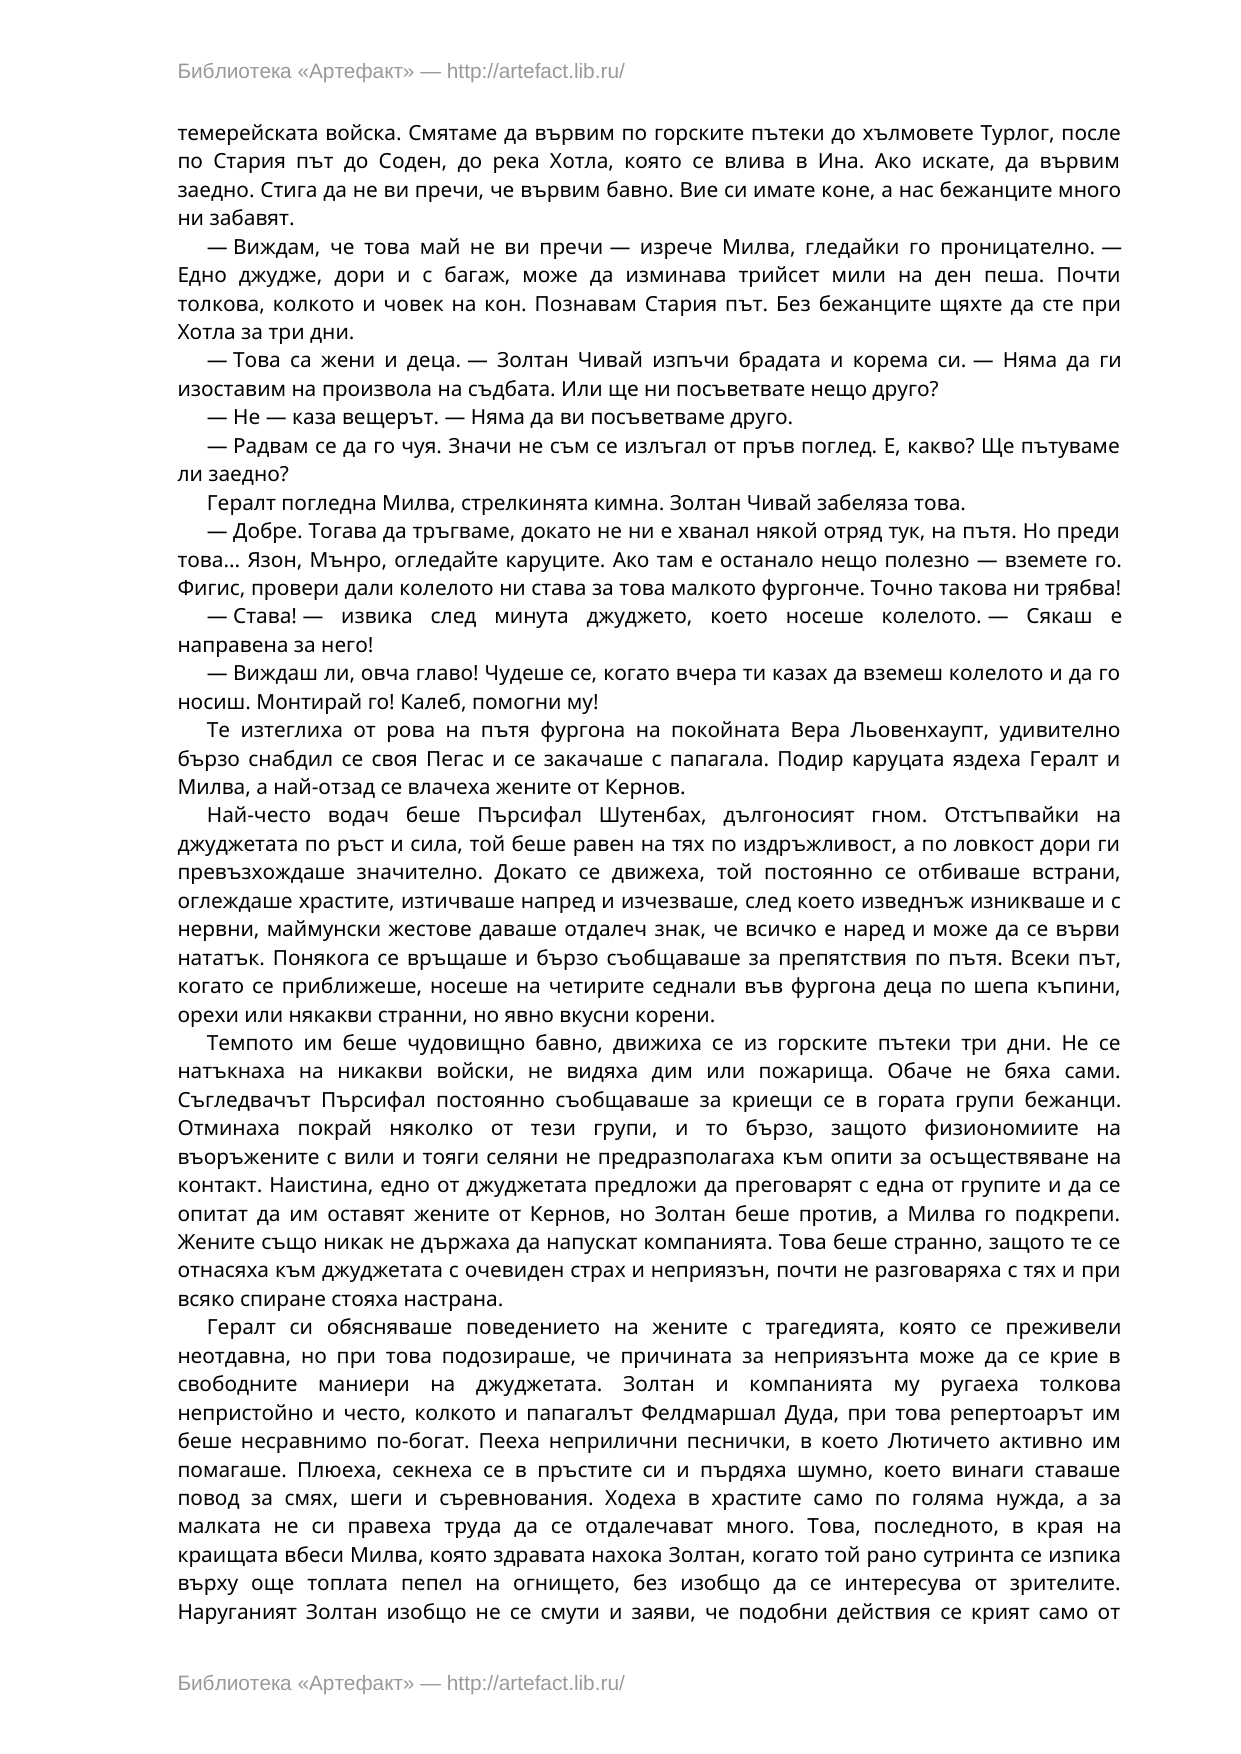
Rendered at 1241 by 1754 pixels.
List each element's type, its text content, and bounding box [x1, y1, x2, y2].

text Най-често водач беше Пърсифал Шутенбах, дългоносият гном. Отстъпвайки на джуджетата по ръст и сила, той беше равен на тях по издръжливост, а по ловкост дори ги превъзхождаше значително. Докато се движеха, той постоянно се отбиваше встрани, оглеждаше храстите, изтичваше напред и изчезваше, след което изведнъж изникваше и с нервни, маймунски жестове даваше отдалеч знак, че всичко е наред и може да се върви нататък. Понякога се връщаше и бързо съобщаваше за препятствия по пътя. Всеки път, когато се приближеше, носеше на четирите седнали във фургона деца по шепа къпини, орехи или някакви странни, но явно вкусни корени. [177, 801, 1122, 1028]
text Те изтеглиха от рова на пътя фургона на покойната Вера Льовенхаупт, удивително бързо снабдил се своя Пегас и се закачаше с папагала. Подир каруцата яздеха Гералт и Милва, а най-отзад се влачеха жените от Кернов. [177, 715, 1122, 801]
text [177, 118, 1122, 232]
text — Радвам се да го чуя. Значи не съм се излъгал от пръв поглед. Е, какво? Ще пътуваме ли заедно? [177, 431, 1122, 488]
text — Това са жени и деца. — Золтан Чивай изпъчи брадата и корема си. — Няма да ги изоставим на произвола на съдбата. Или ще ни посъветвате нещо друго? [177, 346, 1122, 402]
text Гералт погледна Милва, стрелкинята кимна. Золтан Чивай забеляза това. [177, 488, 1122, 516]
text Темпото им беше чудовищно бавно, движиха се из горските пътеки три дни. Не се натъкнаха на никакви войски, не видяха дим или пожарища. Обаче не бяха сами. Съгледвачът Пърсифал постоянно съобщаваше за криещи се в гората групи бежанци. Отминаха покрай няколко от тези групи, и то бързо, защото физиономиите на въоръжените с вили и тояги селяни не предразполагаха към опити за осъществяване на контакт. Наистина, едно от джуджетата предложи да преговарят с една от групите и да се опитат да им оставят жените от Кернов, но Золтан беше против, а Милва го подкрепи. Жените също никак не държаха да напускат компанията. Това беше странно, защото те се отнасяха към джуджетата с очевиден страх и неприязън, почти не разговаряха с тях и при всяко спиране стояха настрана. [177, 1028, 1122, 1312]
text — Виждам, че това май не ви пречи — изрече Милва, гледайки го проницателно. — Едно джудже, дори и с багаж, може да изминава трийсет мили на ден пеша. Почти толкова, колкото и човек на кон. Познавам Стария път. Без бежанците щяхте да сте при Хотла за три дни. [177, 232, 1122, 346]
text — Не — каза вещерът. — Няма да ви посъветваме друго. [177, 402, 1122, 431]
text — Добре. Тогава да тръгваме, докато не ни е хванал някой отряд тук, на пътя. Но преди това... Язон, Мънро, огледайте каруците. Ако там е останало нещо полезно — вземете го. Фигис, провери дали колелото ни става за това малкото фургонче. Точно такова ни трябва! [177, 516, 1122, 602]
text — Виждаш ли, овча главо! Чудеше се, когато вчера ти казах да вземеш колелото и да го носиш. Монтирай го! Калеб, помогни му! [177, 658, 1122, 715]
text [177, 1312, 1122, 1625]
text — Става! — извика след минута джуджето, което носеше колелото. — Сякаш е направена за него! [177, 602, 1122, 658]
